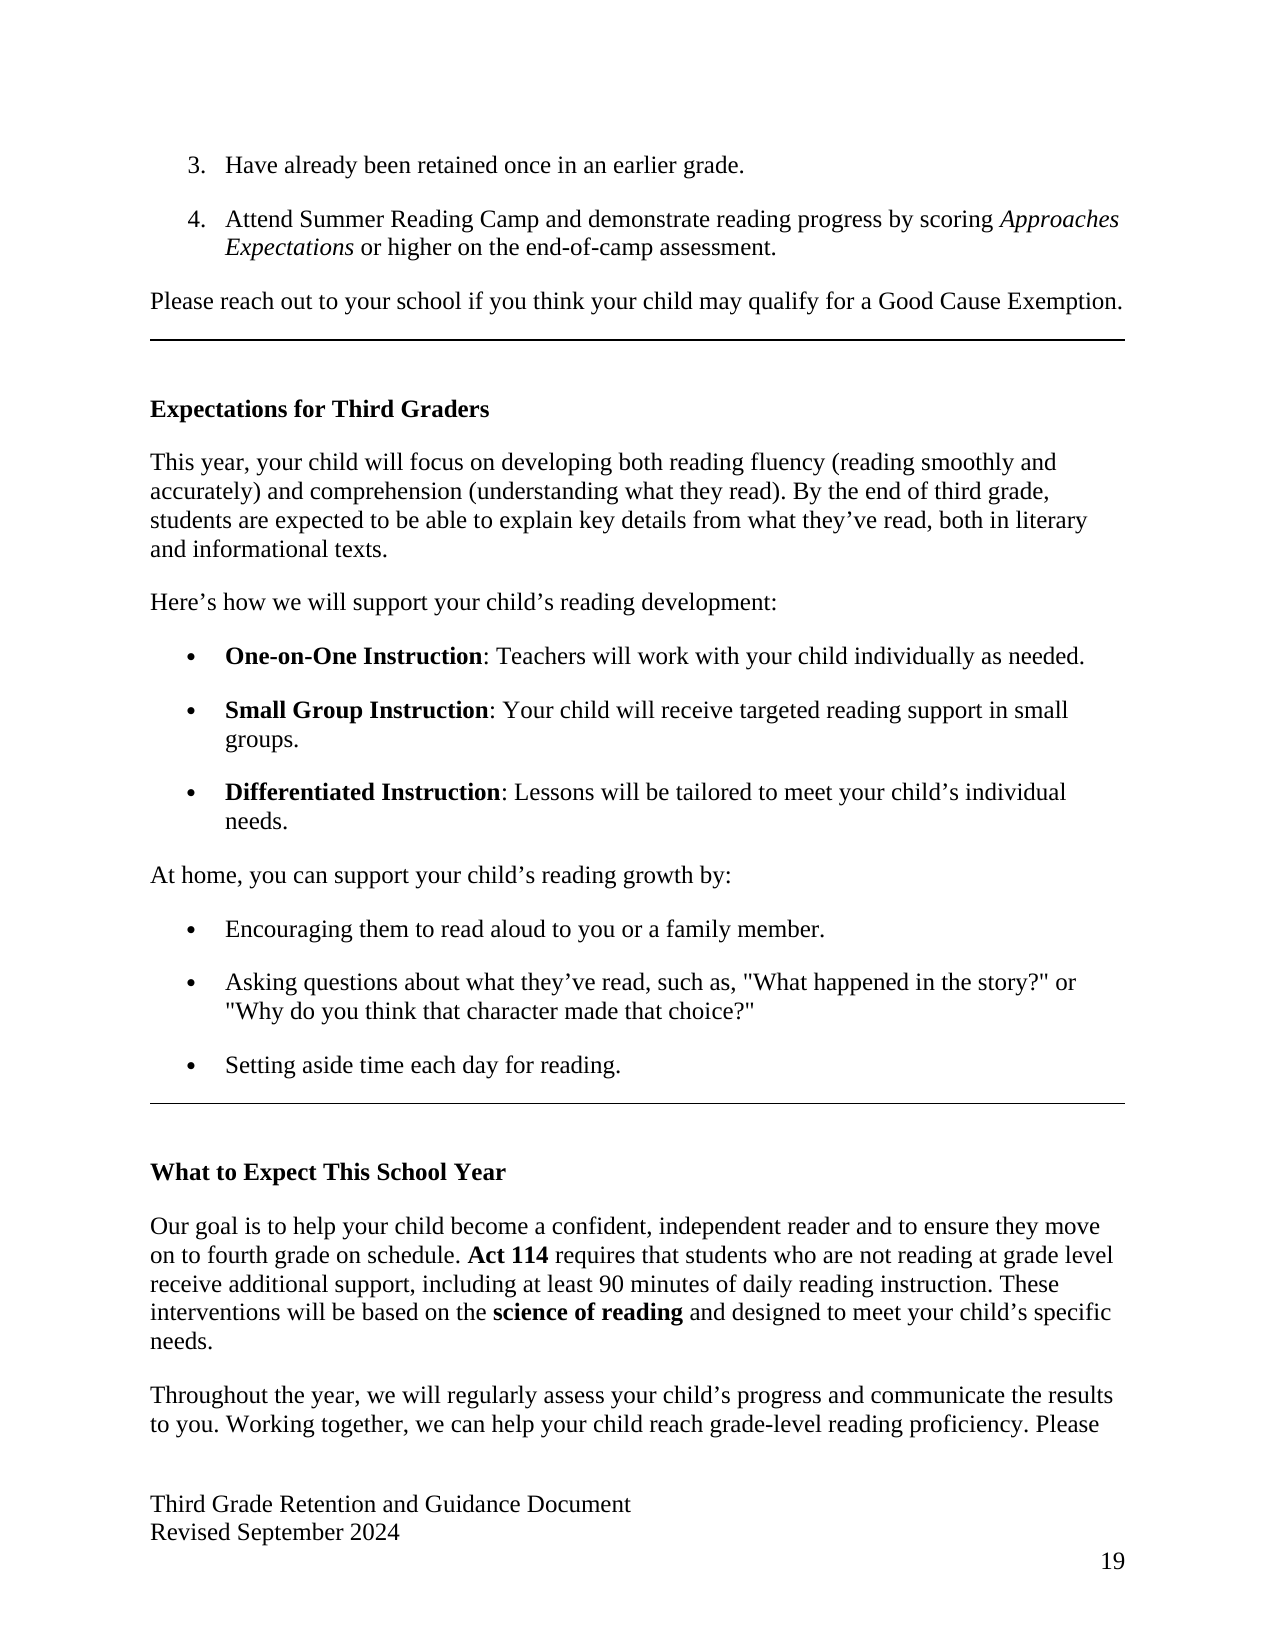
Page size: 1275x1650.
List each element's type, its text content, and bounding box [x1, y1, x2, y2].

text This year, your child will focus on developing both reading fluency (reading smoothly and accurately) and comprehension (understanding what they read). By the end of third grade, students are expected to be able to explain key details from what they’ve read, both in literary and informational texts. [150, 447, 1125, 562]
list Setting aside time each day for reading. [187, 1050, 1125, 1079]
text Here’s how we will support your child’s reading development: [150, 587, 1125, 616]
list Small Group Instruction: Your child will receive targeted reading support in small groups. [187, 695, 1125, 752]
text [150, 1380, 1125, 1437]
list Differentiated Instruction: Lessons will be tailored to meet your child’s individual needs. [187, 777, 1125, 835]
list Encouraging them to read aloud to you or a family member. [187, 914, 1125, 942]
text Our goal is to help your child become a confident, independent reader and to ensure they move on to fourth grade on schedule. Act 114 requires that students who are not reading at grade level receive additional support, including at least 90 minutes of daily reading instruction. These interventions will be based on the science of reading and designed to meet your child’s specific needs. [150, 1211, 1125, 1355]
text Please reach out to your school if you think your child may qualify for a Good Cause Exemption. [150, 286, 1125, 315]
list Have already been retained once in an earlier grade. [187, 150, 1125, 179]
text At home, you can support your child’s reading growth by: [150, 860, 1125, 889]
list Asking questions about what they’ve read, such as, "What happened in the story?" or "Why do you think that character made that choice?" [187, 967, 1125, 1025]
text What to Expect This School Year [150, 1157, 1125, 1186]
list One-on-One Instruction: Teachers will work with your child individually as needed. [187, 641, 1125, 670]
list Attend Summer Reading Camp and demonstrate reading progress by scoring Approaches Expectations or higher on the end-of-camp assessment. [187, 204, 1125, 261]
text Expectations for Third Graders [150, 394, 1125, 422]
